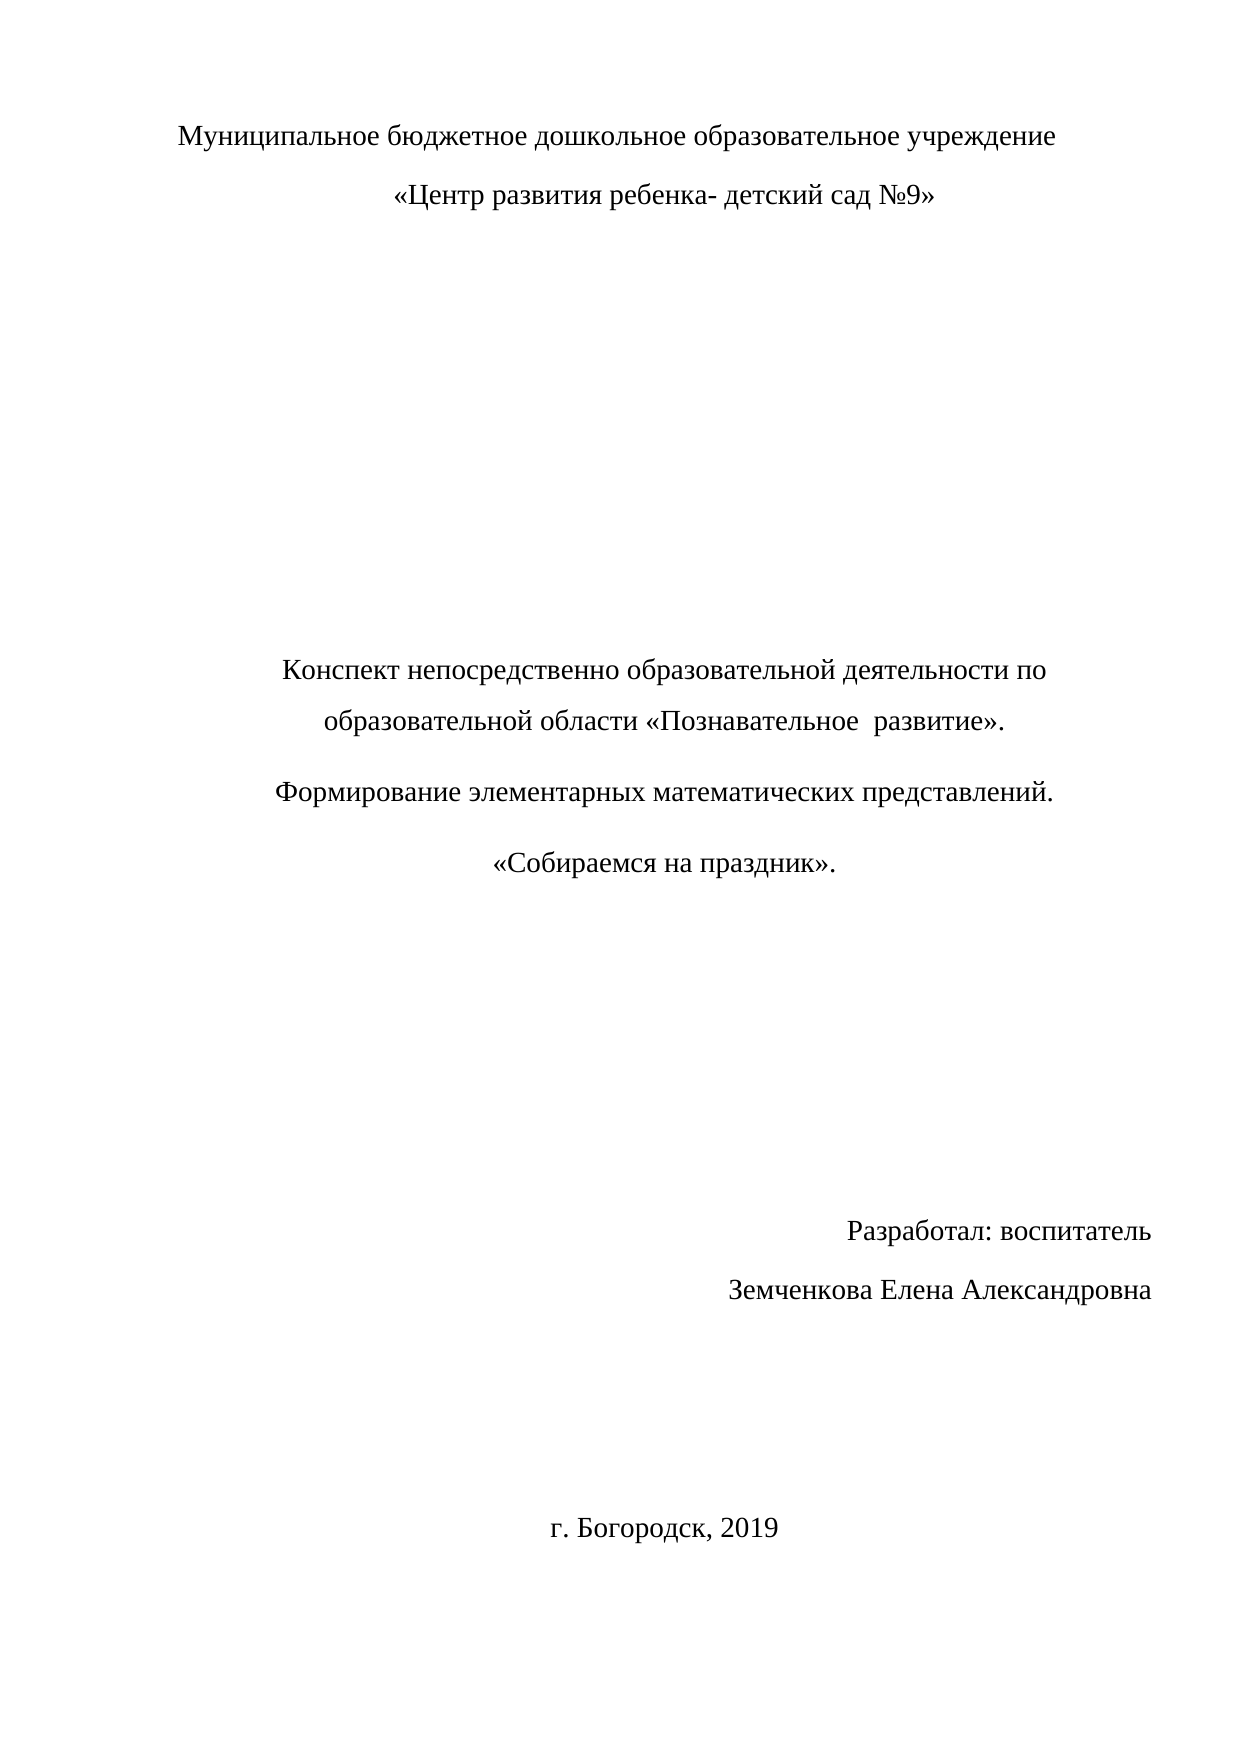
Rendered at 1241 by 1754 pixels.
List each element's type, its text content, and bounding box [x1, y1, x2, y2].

text Формирование элементарных математических представлений. [177, 774, 1152, 807]
text Муниципальное бюджетное дошкольное образовательное учреждение [177, 118, 1152, 152]
text Разработал: воспитатель [177, 1213, 1152, 1247]
text Земченкова Елена Александровна [177, 1272, 1152, 1306]
text г. Богородск, 2019 [177, 1510, 1152, 1543]
text Конспект непосредственно образовательной деятельности по образовательной области «Познавательное развитие». [177, 652, 1152, 736]
text «Центр развития ребенка- детский сад №9» [177, 177, 1152, 211]
text «Собираемся на праздник». [177, 845, 1152, 879]
